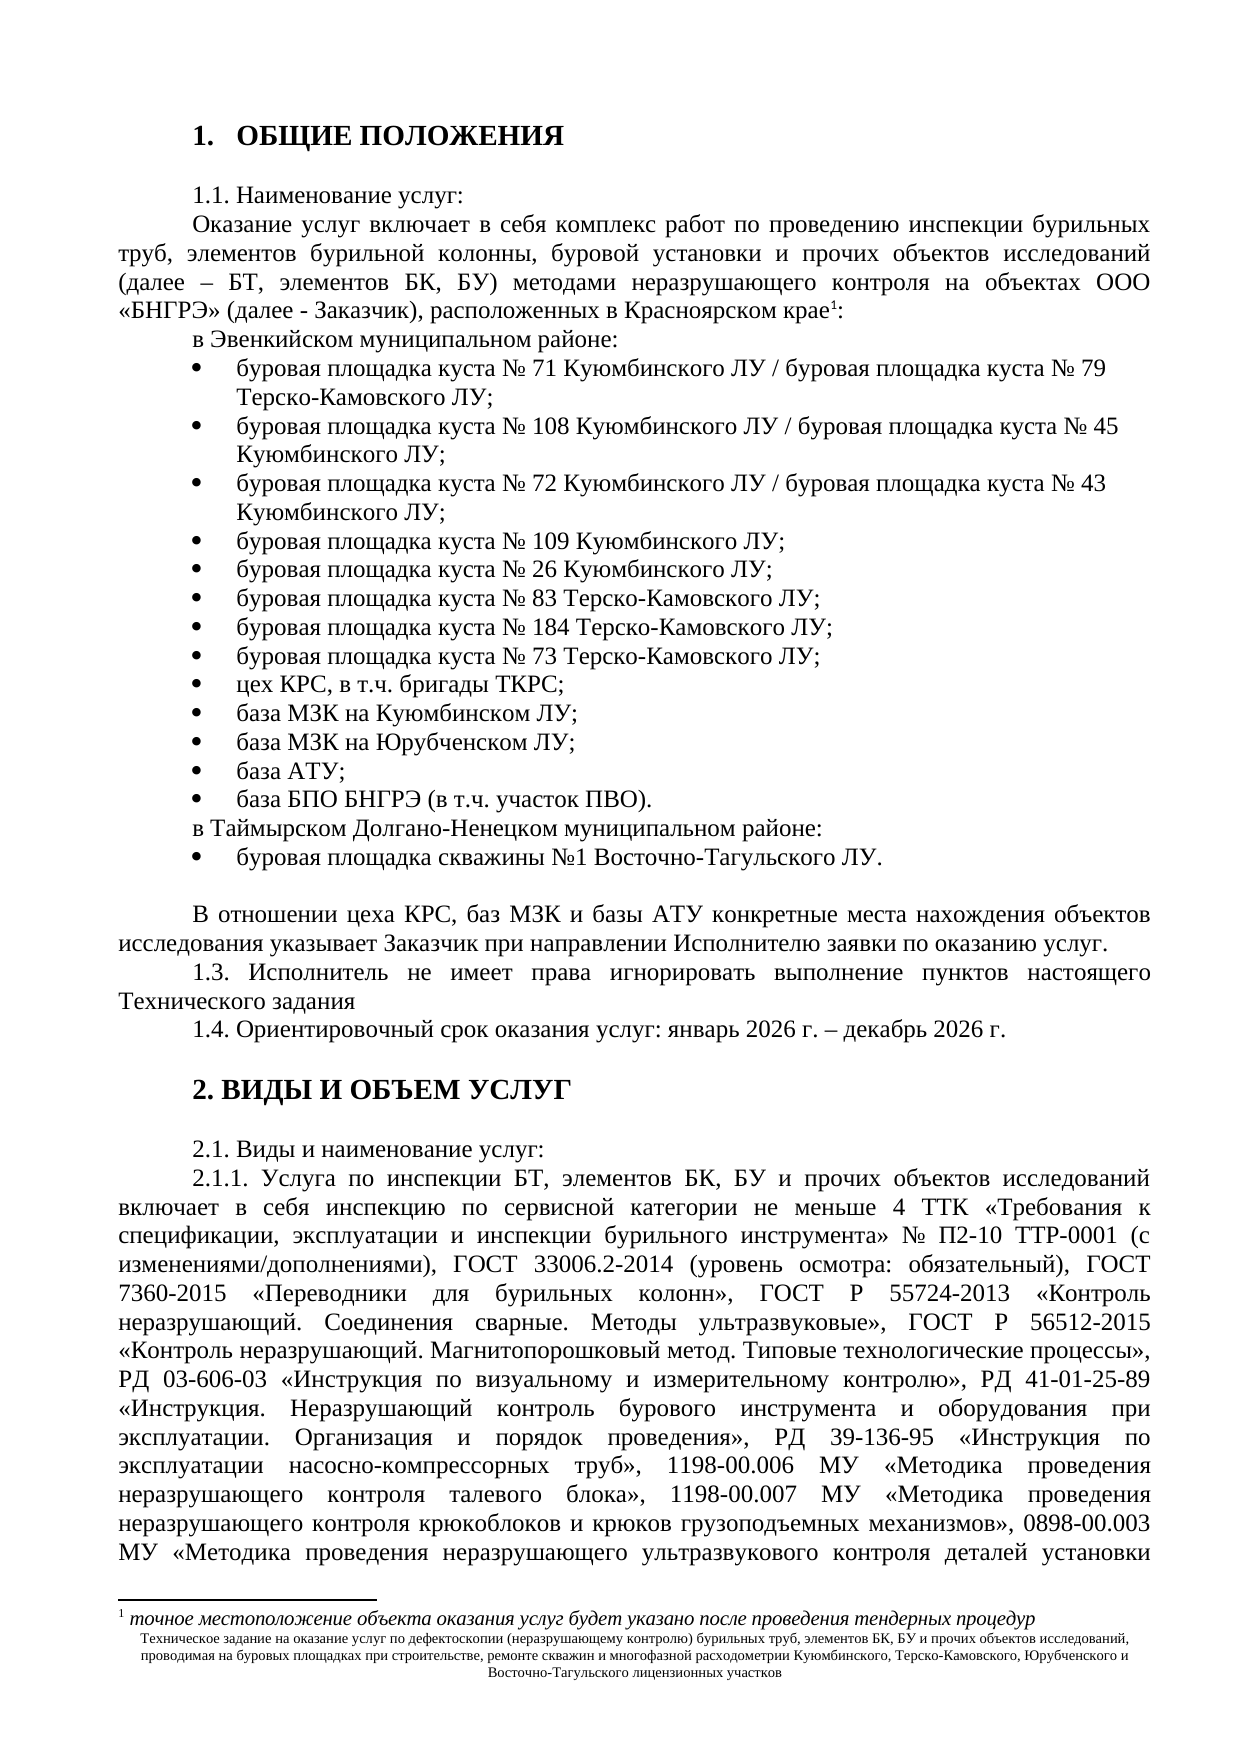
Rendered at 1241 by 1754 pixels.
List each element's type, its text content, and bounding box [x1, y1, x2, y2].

list база АТУ; [192, 756, 1152, 784]
text 1.3. Исполнитель не имеет права игнорировать выполнение пунктов настоящего Технического задания [118, 957, 1152, 1014]
text 1.1. Наименование услуг: [118, 180, 1152, 209]
text в Таймырском Долгано-Ненецком муниципальном районе: [118, 813, 1152, 842]
list буровая площадка куста № 108 Куюмбинского ЛУ / буровая площадка куста № 45 Куюмбинского ЛУ; [192, 411, 1152, 468]
list база МЗК на Юрубченском ЛУ; [192, 727, 1152, 756]
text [118, 1163, 1152, 1566]
list буровая площадка куста № 184 Терско-Камовского ЛУ; [192, 612, 1152, 641]
text Оказание услуг включает в себя комплекс работ по проведению инспекции бурильных труб, элементов бурильной колонны, буровой установки и прочих объектов исследований (далее – БТ, элементов БК, БУ) методами неразрушающего контроля на объектах ООО «БНГРЭ» (далее - Заказчик), расположенных в Красноярском крае: [118, 209, 1152, 324]
list база МЗК на Куюмбинском ЛУ; [192, 698, 1152, 727]
list буровая площадка куста № 26 Куюмбинского ЛУ; [192, 554, 1152, 583]
text 2.1. Виды и наименование услуг: [118, 1134, 1152, 1163]
list база БПО БНГРЭ (в т.ч. участок ПВО). [192, 784, 1152, 813]
list буровая площадка куста № 73 Терско-Камовского ЛУ; [192, 641, 1152, 669]
subtitle 2. ВИДЫ И ОБЪЕМ УСЛУГ [192, 1072, 1152, 1106]
list буровая площадка куста № 71 Куюмбинского ЛУ / буровая площадка куста № 79 Терско-Камовского ЛУ; [192, 353, 1152, 411]
list буровая площадка скважины №1 Восточно-Тагульского ЛУ. [192, 842, 1152, 871]
subtitle 1. ОБЩИЕ ПОЛОЖЕНИЯ [192, 118, 1152, 152]
list буровая площадка куста № 109 Куюмбинского ЛУ; [192, 526, 1152, 554]
list буровая площадка куста № 72 Куюмбинского ЛУ / буровая площадка куста № 43 Куюмбинского ЛУ; [192, 468, 1152, 526]
text 1.4. Ориентировочный срок оказания услуг: январь 2026 г. – декабрь 2026 г. [118, 1014, 1152, 1043]
text в Эвенкийском муниципальном районе: [118, 324, 1152, 353]
list буровая площадка куста № 83 Терско-Камовского ЛУ; [192, 583, 1152, 612]
list цех КРС, в т.ч. бригады ТКРС; [192, 669, 1152, 698]
text В отношении цеха КРС, баз МЗК и базы АТУ конкретные места нахождения объектов исследования указывает Заказчик при направлении Исполнителю заявки по оказанию услуг. [118, 899, 1152, 957]
